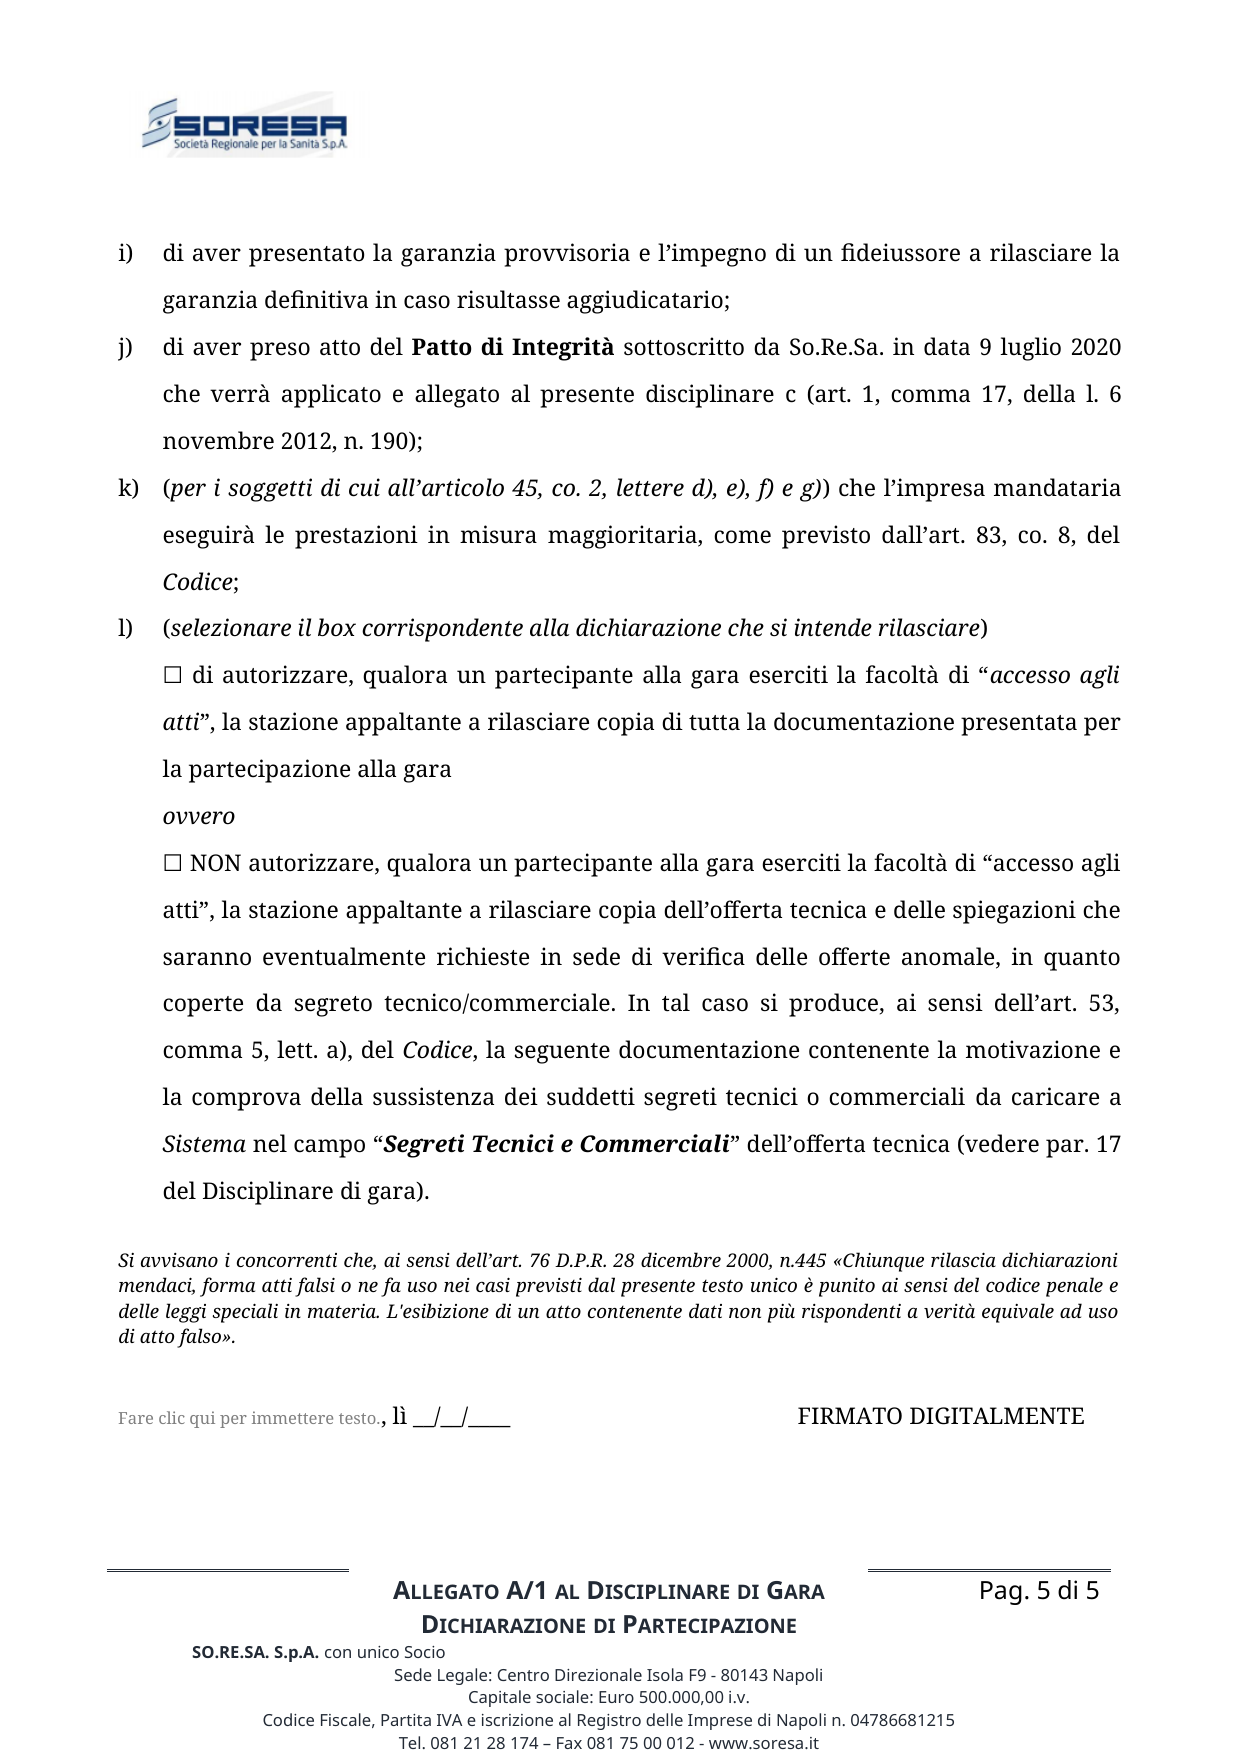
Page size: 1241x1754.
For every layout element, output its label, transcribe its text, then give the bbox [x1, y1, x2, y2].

list (per i soggetti di cui all’articolo 45, co. 2, lettere d), e), f) e g)) che l’impresa mandataria eseguirà le prestazioni in misura maggioritaria, come previsto dall’art. 83, co. 8, del Codice; [118, 472, 1122, 597]
list di aver presentato la garanzia provvisoria e l’impegno di un fideiussore a rilasciare la garanzia definitiva in caso risultasse aggiudicatario; [118, 237, 1122, 315]
text Si avvisano i concorrenti che, ai sensi dell’art. 76 D.P.R. 28 dicembre 2000, n.445 «Chiunque rilascia dichiarazioni mendaci, forma atti falsi o ne fa uso nei casi previsti dal presente testo unico è punito ai sensi del codice penale e delle leggi speciali in materia. L'esibizione di un atto contenente dati non più rispondenti a verità equivale ad uso di atto falso». [118, 1247, 1122, 1349]
list (selezionare il box corrispondente alla dichiarazione che si intende rilasciare) [118, 612, 1122, 643]
list di aver preso atto del Patto di Integrità sottoscritto da So.Re.Sa. in data 9 luglio 2020 che verrà applicato e allegato al presente disciplinare c (art. 1, comma 17, della l. 6 novembre 2012, n. 190); [118, 331, 1122, 456]
list NON autorizzare, qualora un partecipante alla gara eserciti la facoltà di “accesso agli atti”, la stazione appaltante a rilasciare copia dell’offerta tecnica e delle spiegazioni che saranno eventualmente richieste in sede di verifica delle offerte anomale, in quanto coperte da segreto tecnico/commerciale. In tal caso si produce, ai sensi dell’art. 53, comma 5, lett. a), del Codice, la seguente documentazione contenente la motivazione e la comprova della sussistenza dei suddetti segreti tecnici o commerciali da caricare a Sistema nel campo “Segreti Tecnici e Commerciali” dell’offerta tecnica (vedere par. 17 del Disciplinare di gara). [162, 847, 1122, 1206]
picture [129, 88, 374, 172]
list di autorizzare, qualora un partecipante alla gara eserciti la facoltà di “accesso agli atti”, la stazione appaltante a rilasciare copia di tutta la documentazione presentata per la partecipazione alla gara [162, 659, 1122, 784]
list ovvero [162, 800, 1122, 831]
text , lì FIRMATO DIGITALMENTE [118, 1400, 1122, 1432]
